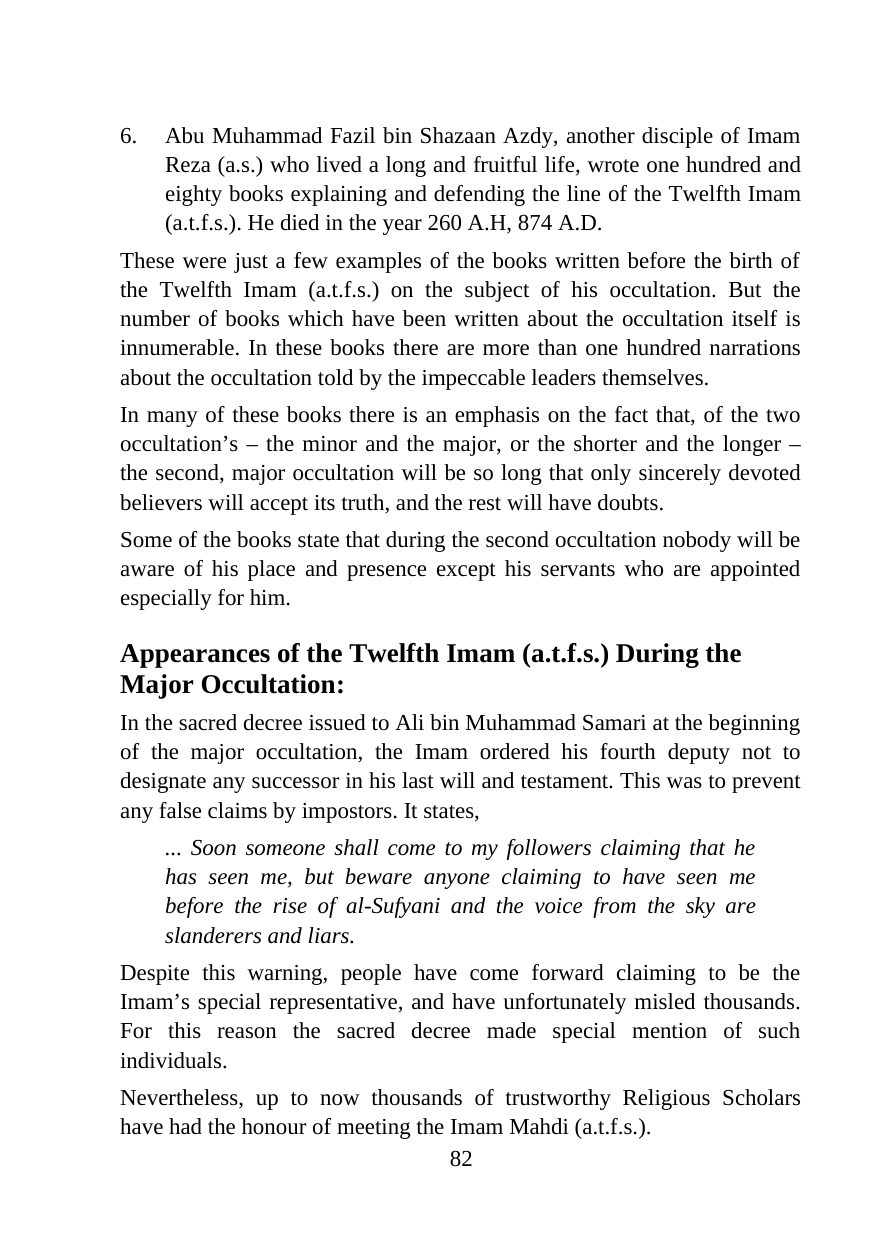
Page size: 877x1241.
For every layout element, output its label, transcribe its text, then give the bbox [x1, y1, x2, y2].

text Despite this warning, people have come forward claiming to be the Imam’s special representative, and have unfortunately misled thousands. For this reason the sacred decree made special mention of such individuals. [120, 957, 802, 1074]
text These were just a few examples of the books written before the birth of the Twelfth Imam (a.t.f.s.) on the subject of his occultation. But the number of books which have been written about the occultation itself is innumerable. In these books there are more than one hundred narrations about the occultation told by the impeccable leaders themselves. [120, 245, 802, 391]
text 6. Abu Muhammad Fazil bin Shazaan Azdy, another disciple of Imam Reza (a.s.) who lived a long and fruitful life, wrote one hundred and eighty books explaining and defending the line of the Twelfth Imam (a.t.f.s.). He died in the year 260 A.H, 874 A.D. [120, 120, 802, 237]
text ... Soon someone shall come to my followers claiming that he has seen me, but beware anyone claiming to have seen me before the rise of al-Sufyani and the voice from the sky are slanderers and liars. [165, 832, 757, 949]
subtitle Appearances of the Twelfth Imam (a.t.f.s.) During the Major Occultation: [120, 637, 802, 699]
text In many of these books there is an emphasis on the fact that, of the two occultation’s – the minor and the major, or the shorter and the longer – the second, major occultation will be so long that only sincerely devoted believers will accept its truth, and the rest will have doubts. [120, 399, 802, 516]
text Some of the books state that during the second occultation nobody will be aware of his place and presence except his servants who are appointed especially for him. [120, 524, 802, 612]
text In the sacred decree issued to Ali bin Muhammad Samari at the beginning of the major occultation, the Imam ordered his fourth deputy not to designate any successor in his last will and testament. This was to prevent any false claims by impostors. It states, [120, 707, 802, 824]
text Nevertheless, up to now thousands of trustworthy Religious Scholars have had the honour of meeting the Imam Mahdi (a.t.f.s.). [120, 1082, 802, 1141]
